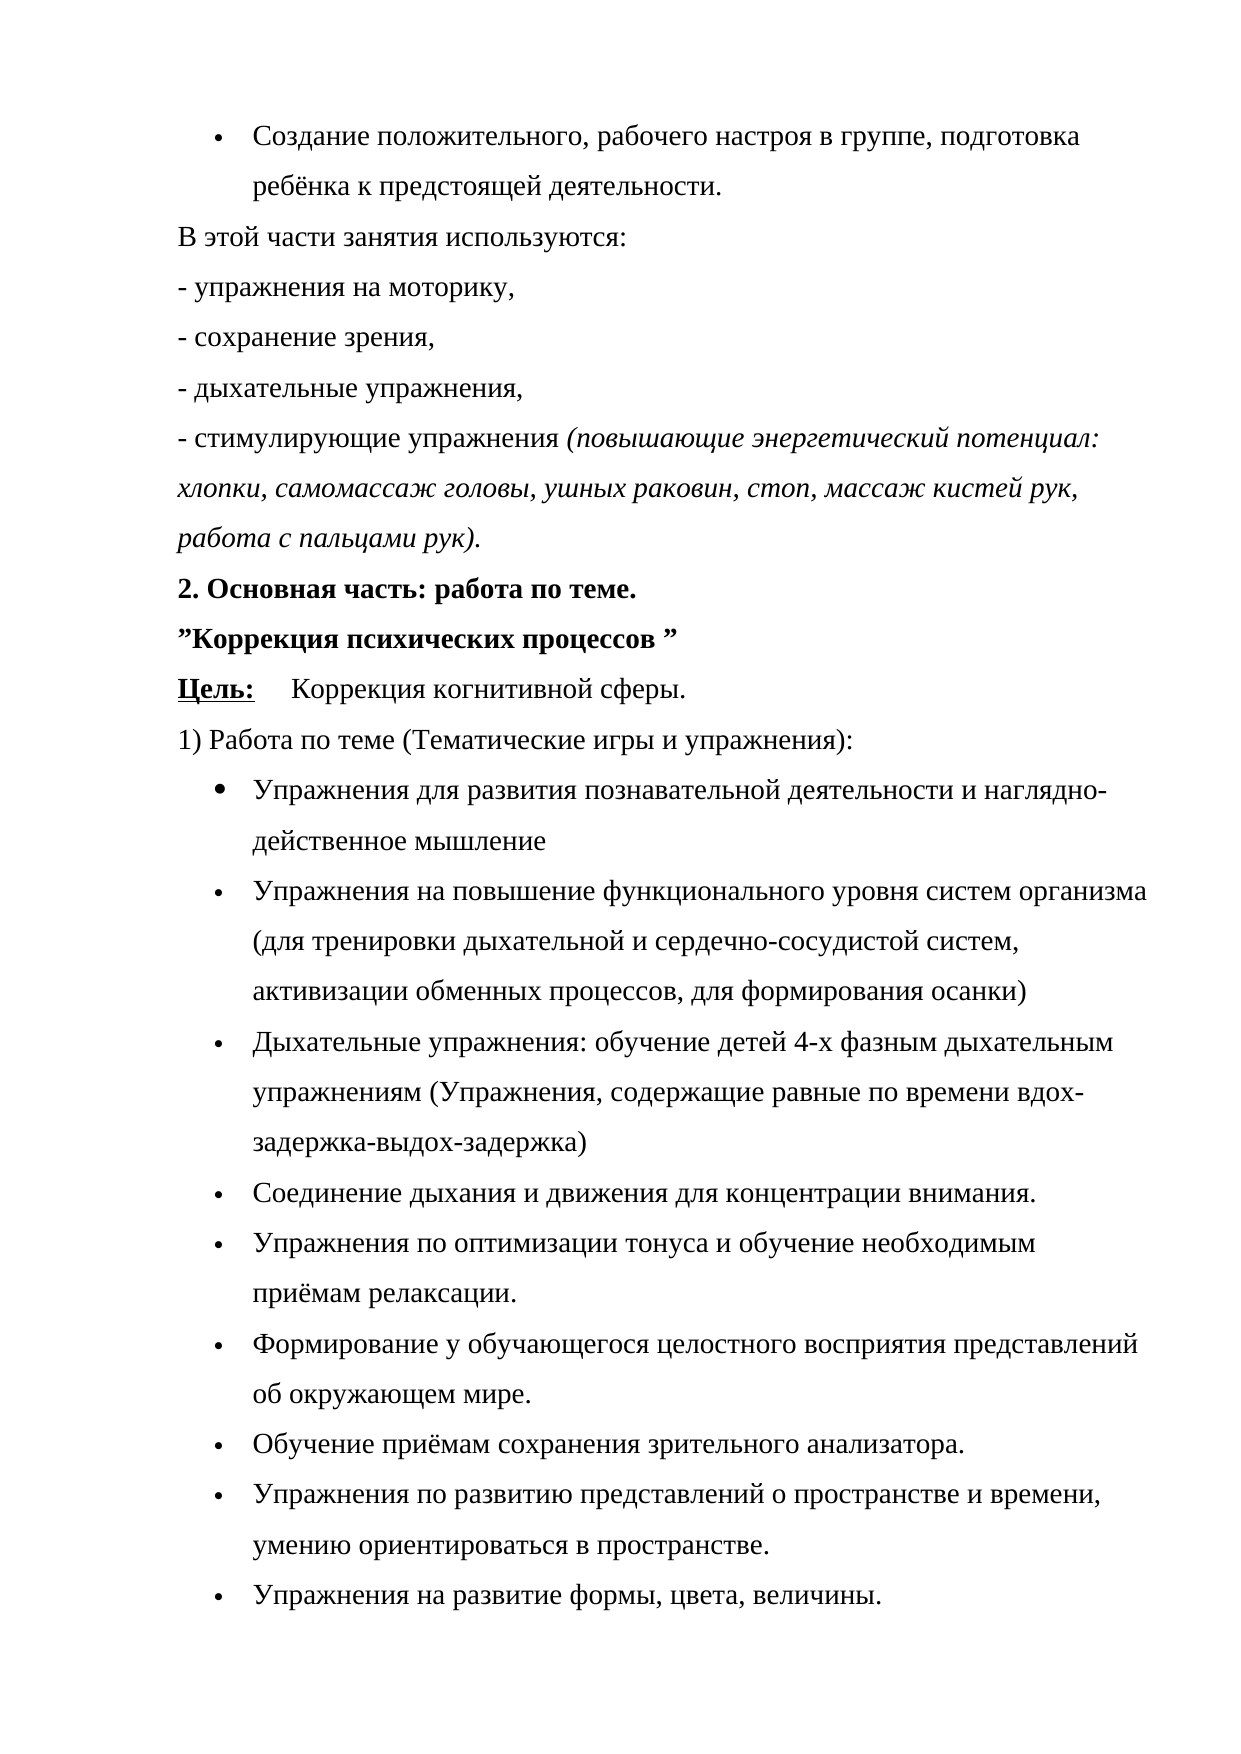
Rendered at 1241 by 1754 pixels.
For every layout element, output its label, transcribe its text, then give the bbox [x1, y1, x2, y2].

text Цель: Коррекция когнитивной сферы. [177, 672, 1152, 705]
list Упражнения на повышение функционального уровня систем организма (для тренировки дыхательной и сердечно-сосудистой систем, активизации обменных процессов, для формирования осанки) [215, 873, 1152, 1007]
list Формирование у обучающегося целостного восприятия представлений об окружающем мире. [215, 1326, 1152, 1409]
list Упражнения на развитие формы, цвета, величины. [215, 1577, 1152, 1611]
text 1) Работа по теме (Тематические игры и упражнения): [177, 722, 1152, 755]
list Упражнения для развития познавательной деятельности и наглядно-действенное мышление [215, 772, 1152, 856]
list Дыхательные упражнения: обучение детей 4-х фазным дыхательным упражнениям (Упражнения, содержащие равные по времени вдох-задержка-выдох-задержка) [215, 1024, 1152, 1158]
list Соединение дыхания и движения для концентрации внимания. [215, 1175, 1152, 1208]
list Создание положительного, рабочего настроя в группе, подготовка ребёнка к предстоящей деятельности. [215, 118, 1152, 202]
list Упражнения по развитию представлений о пространстве и времени, умению ориентироваться в пространстве. [215, 1477, 1152, 1561]
list Обучение приёмам сохранения зрительного анализатора. [215, 1426, 1152, 1460]
list Упражнения по оптимизации тонуса и обучение необходимым приёмам релаксации. [215, 1225, 1152, 1309]
text 2. Основная часть: работа по теме. [177, 571, 1152, 604]
text ”Коррекция психических процессов ” [177, 621, 1152, 655]
text В этой части занятия используются: - упражнения на моторику, - сохранение зрения, - дыхательные упражнения, - стимулирующие упражнения (повышающие энергетический потенциал: хлопки, самомассаж головы, ушных раковин, стоп, массаж кистей рук, работа с пальцами рук). [177, 219, 1152, 554]
